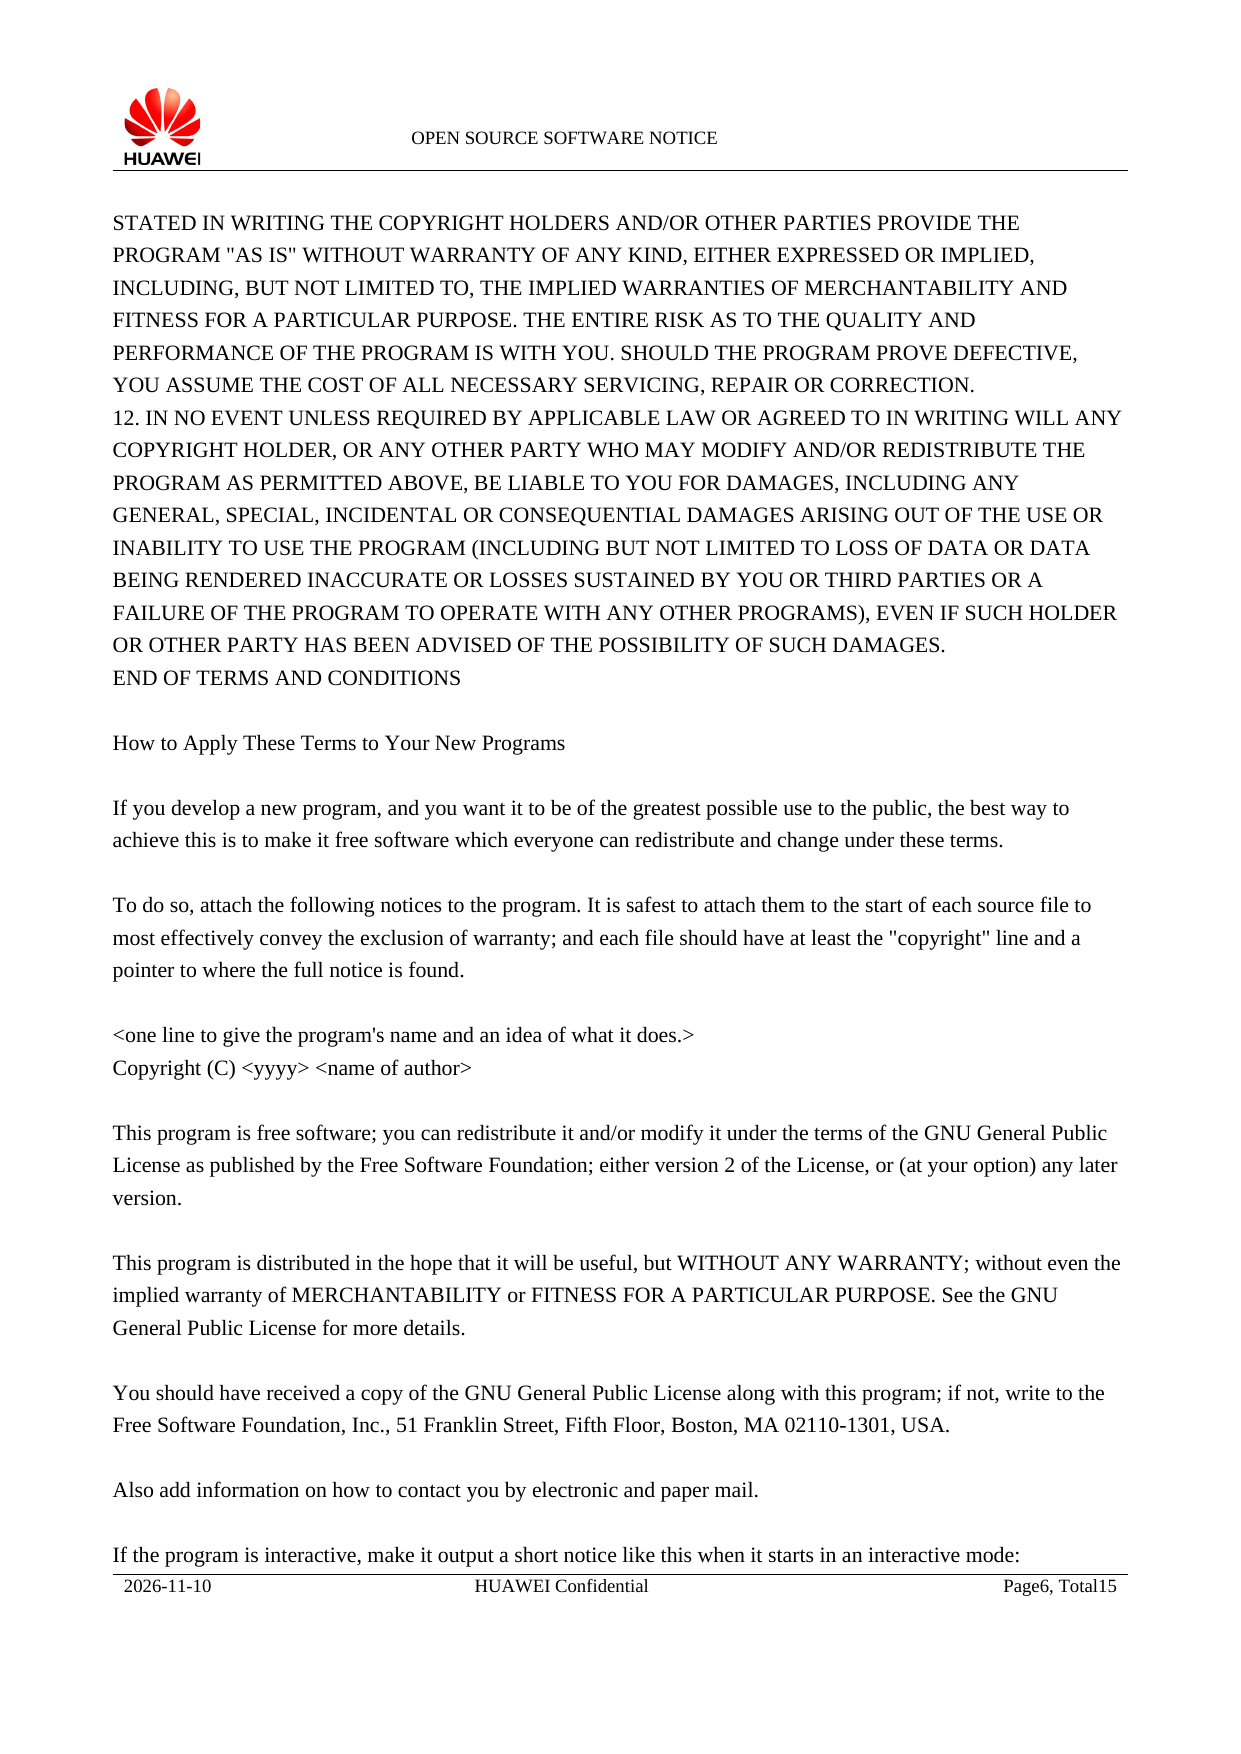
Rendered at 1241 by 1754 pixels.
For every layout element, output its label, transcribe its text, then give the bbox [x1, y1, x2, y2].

picture [124, 88, 201, 165]
